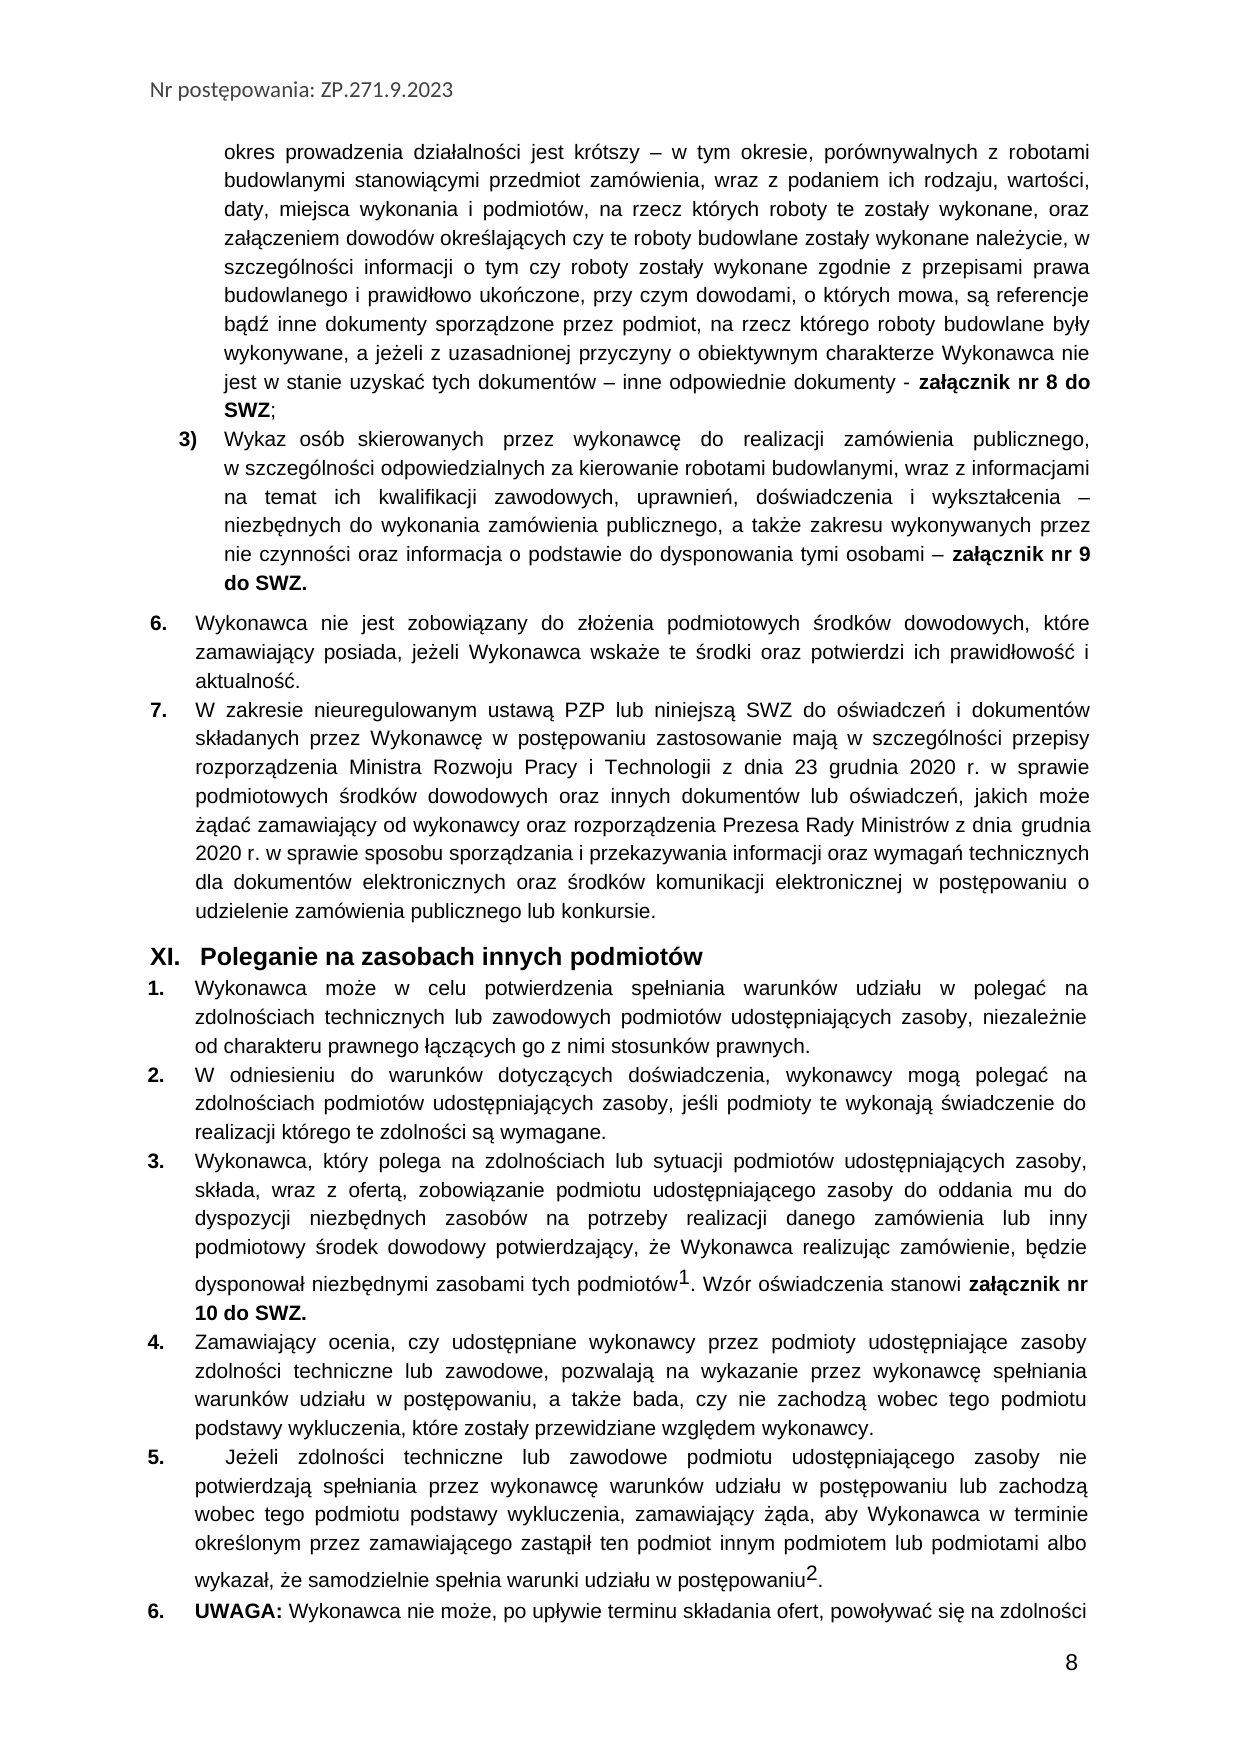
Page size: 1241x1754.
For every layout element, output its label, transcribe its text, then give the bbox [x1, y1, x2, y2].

list Zamawiający ocenia, czy udostępniane wykonawcy przez podmioty udostępniające zasoby zdolności techniczne lub zawodowe, pozwalają na wykazanie przez wykonawcę spełniania warunków udziału w postępowaniu, a także bada, czy nie zachodzą wobec tego podmiotu podstawy wykluczenia, które zostały przewidziane względem wykonawcy. [147, 1330, 1088, 1440]
list W zakresie nieuregulowanym ustawą PZP lub niniejszą SWZ do oświadczeń i dokumentów składanych przez Wykonawcę w postępowaniu zastosowanie mają w szczególności przepisy rozporządzenia Ministra Rozwoju Pracy i Technologii z dnia 23 grudnia 2020 r. w sprawie podmiotowych środków dowodowych oraz innych dokumentów lub oświadczeń, jakich może żądać zamawiający od wykonawcy oraz rozporządzenia Prezesa Rady Ministrów z dnia grudnia 2020 r. w sprawie sposobu sporządzania i przekazywania informacji oraz wymagań technicznych dla dokumentów elektronicznych oraz środków komunikacji elektronicznej w postępowaniu o udzielenie zamówienia publicznego lub konkursie. [150, 697, 1091, 923]
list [179, 139, 1091, 422]
list Wykonawca może w celu potwierdzenia spełniania warunków udziału w polegać na zdolnościach technicznych lub zawodowych podmiotów udostępniających zasoby, niezależnie od charakteru prawnego łączących go z nimi stosunków prawnych. [147, 976, 1088, 1058]
list Jeżeli zdolności techniczne lub zawodowe podmiotu udostępniającego zasoby nie potwierdzają spełniania przez wykonawcę warunków udziału w postępowaniu lub zachodzą wobec tego podmiotu podstawy wykluczenia, zamawiający żąda, aby Wykonawca w terminie określonym przez zamawiającego zastąpił ten podmiot innym podmiotem lub podmiotami albo wykazał, że samodzielnie spełnia warunki udziału w postępowaniu2. [147, 1445, 1088, 1592]
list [147, 1598, 1088, 1622]
list Wykaz osób skierowanych przez wykonawcę do realizacji zamówienia publicznego, w szczególności odpowiedzialnych za kierowanie robotami budowlanymi, wraz z informacjami na temat ich kwalifikacji zawodowych, uprawnień, doświadczenia i wykształcenia – niezbędnych do wykonania zamówienia publicznego, a także zakresu wykonywanych przez nie czynności oraz informacja o podstawie do dysponowania tymi osobami – załącznik nr 9 do SWZ. [179, 427, 1091, 595]
list W odniesieniu do warunków dotyczących doświadczenia, wykonawcy mogą polegać na zdolnościach podmiotów udostępniających zasoby, jeśli podmioty te wykonają świadczenie do realizacji którego te zdolności są wymagane. [147, 1062, 1088, 1144]
subtitle Poleganie na zasobach innych podmiotów [150, 942, 1103, 971]
list Wykonawca nie jest zobowiązany do złożenia podmiotowych środków dowodowych, które zamawiający posiada, jeżeli Wykonawca wskaże te środki oraz potwierdzi ich prawidłowość i aktualność. [150, 611, 1090, 693]
list Wykonawca, który polega na zdolnościach lub sytuacji podmiotów udostępniających zasoby, składa, wraz z ofertą, zobowiązanie podmiotu udostępniającego zasoby do oddania mu do dyspozycji niezbędnych zasobów na potrzeby realizacji danego zamówienia lub inny podmiotowy środek dowodowy potwierdzający, że Wykonawca realizując zamówienie, będzie dysponował niezbędnymi zasobami tych podmiotów1. Wzór oświadczenia stanowi załącznik nr 10 do SWZ. [147, 1149, 1088, 1325]
